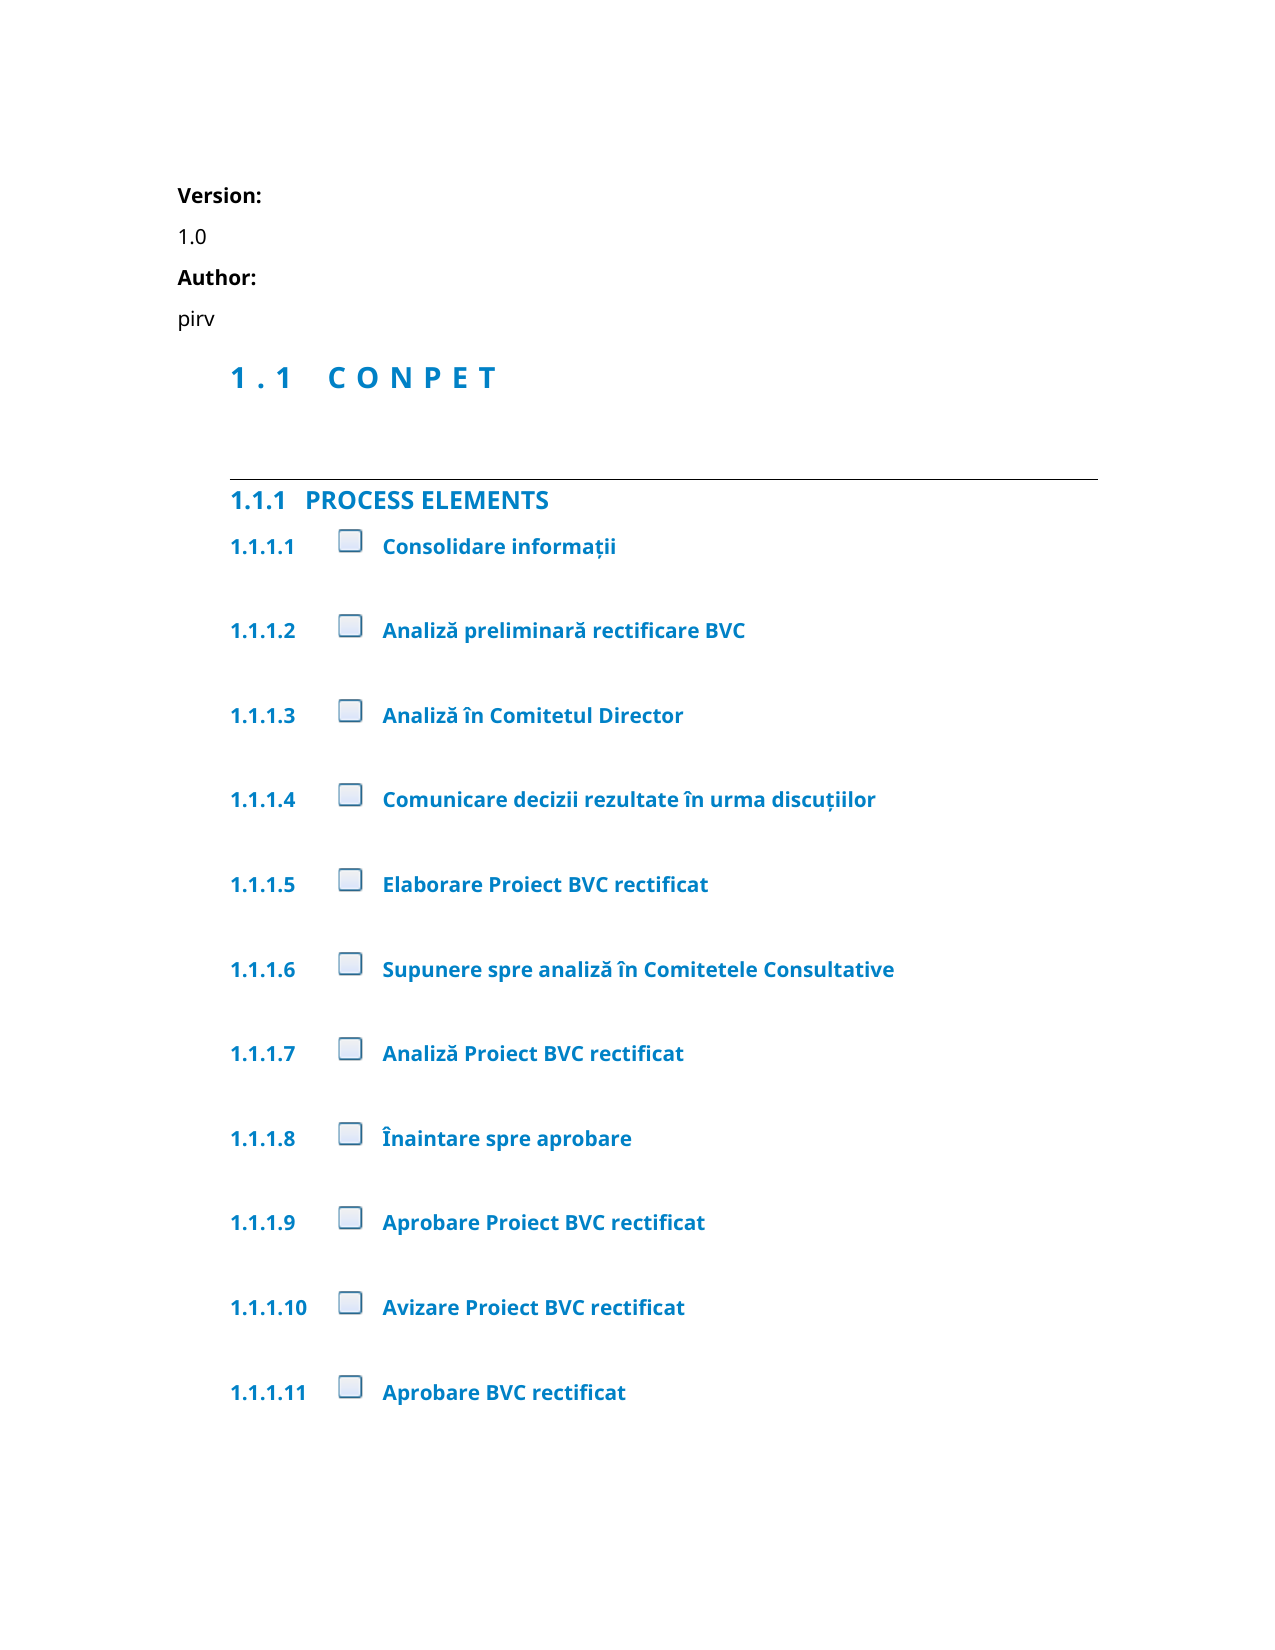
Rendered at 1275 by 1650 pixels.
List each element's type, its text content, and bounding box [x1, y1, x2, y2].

picture [338, 1205, 364, 1231]
picture [338, 1036, 364, 1062]
subtitle Aprobare Proiect BVC rectificat [230, 1206, 1098, 1237]
subtitle Conpet [230, 357, 1098, 397]
picture [338, 529, 364, 554]
text Version: [177, 181, 1098, 209]
subtitle Comunicare decizii rezultate în urma discuțiilor [230, 783, 1098, 814]
subtitle Analiză Proiect BVC rectificat [230, 1037, 1098, 1068]
picture [338, 1121, 364, 1147]
picture [338, 867, 364, 893]
text Author: [177, 263, 1098, 291]
subtitle Avizare Proiect BVC rectificat [230, 1290, 1098, 1321]
text 1.0 [177, 222, 1098, 250]
subtitle Analiză preliminară rectificare BVC [230, 614, 1098, 645]
subtitle Elaborare Proiect BVC rectificat [230, 867, 1098, 898]
picture [338, 1290, 364, 1316]
subtitle Aprobare BVC rectificat [230, 1375, 1098, 1406]
picture [338, 952, 364, 977]
text pirv [177, 304, 1098, 332]
subtitle Supunere spre analiză în Comitetele Consultative [230, 952, 1098, 983]
picture [338, 613, 364, 639]
picture [338, 698, 364, 724]
picture [338, 1375, 364, 1400]
subtitle Analiză în Comitetul Director [230, 698, 1098, 729]
subtitle Consolidare informații [230, 529, 1098, 560]
subtitle Înaintare spre aprobare [230, 1121, 1098, 1152]
subtitle Process Elements [230, 480, 1098, 517]
picture [338, 782, 364, 808]
